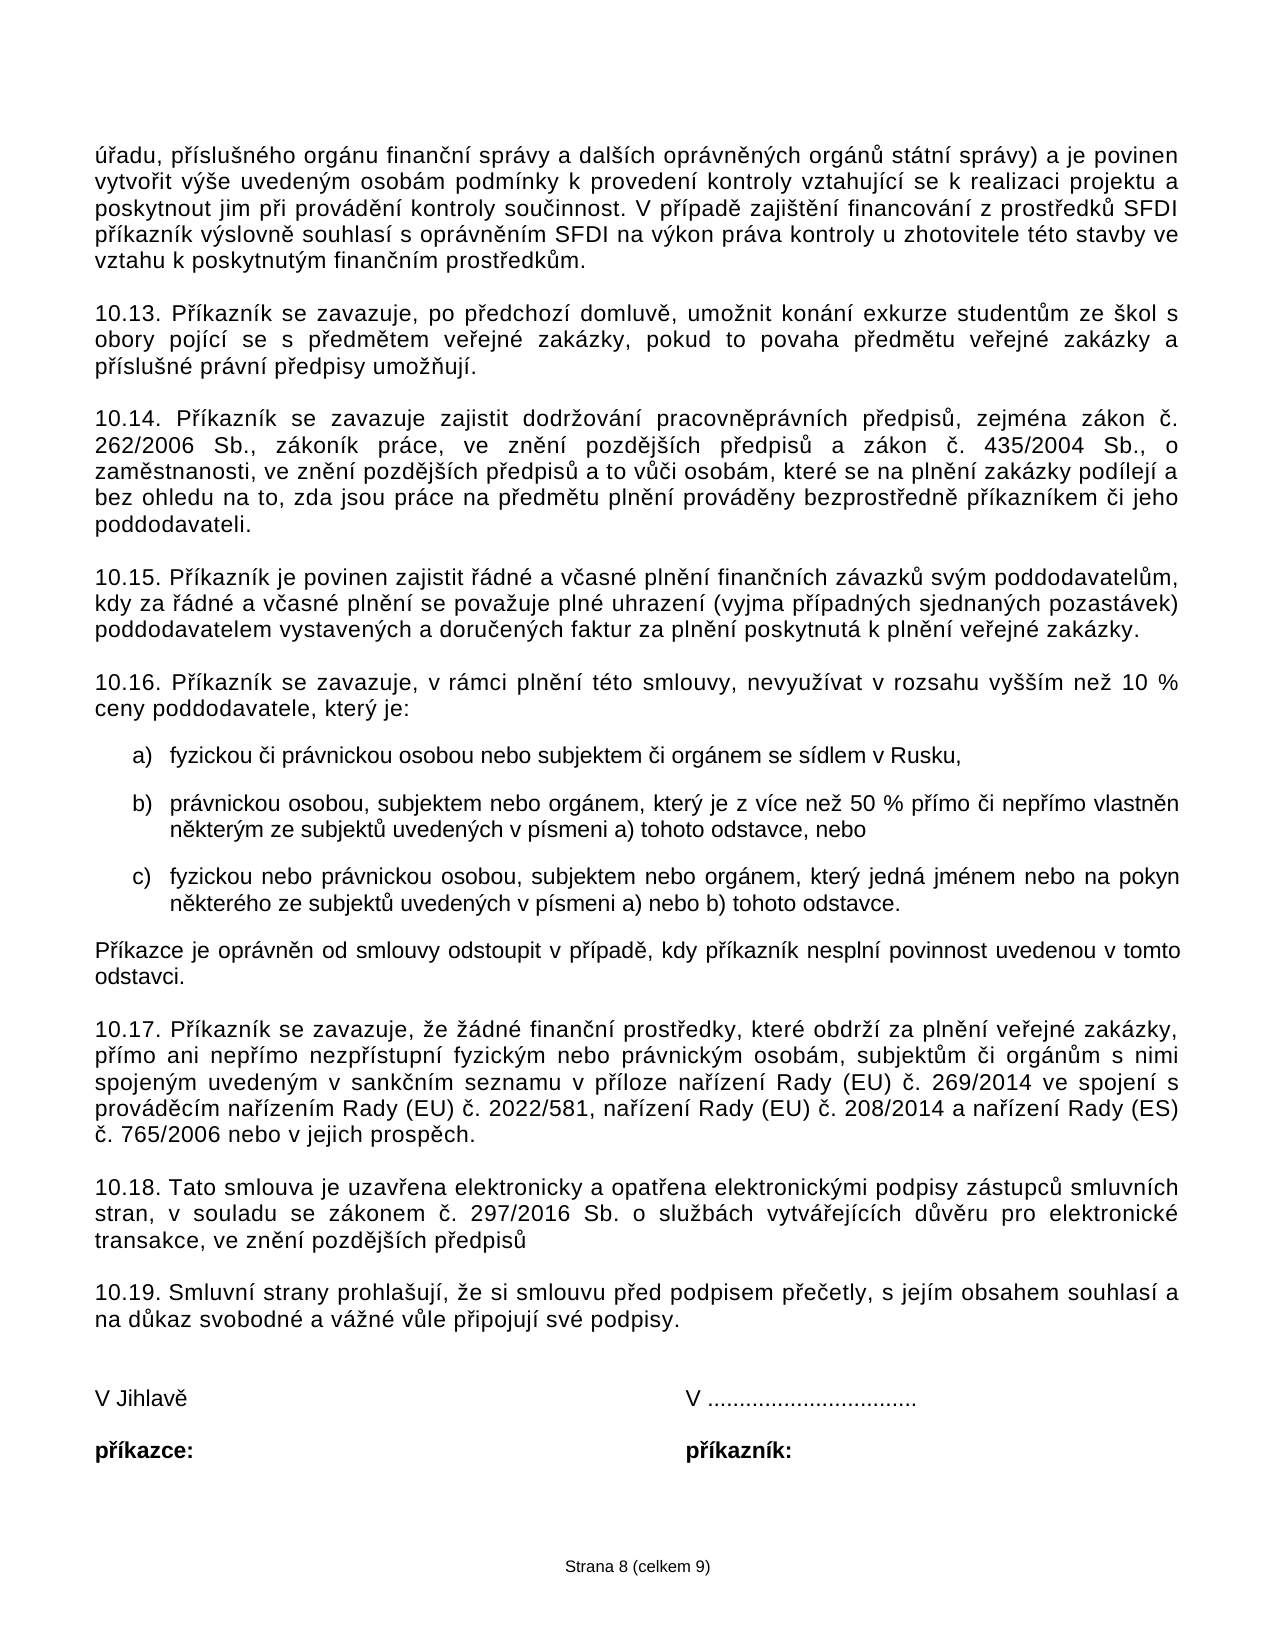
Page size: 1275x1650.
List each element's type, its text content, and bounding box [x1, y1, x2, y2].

text 10.13. Příkazník se zavazuje, po předchozí domluvě, umožnit konání exkurze studentům ze škol s obory pojící se s předmětem veřejné zakázky, pokud to povaha předmětu veřejné zakázky a příslušné právní předpisy umožňují. [94, 300, 1181, 379]
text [94, 142, 1181, 273]
text 10.19. Smluvní strany prohlašují, že si smlouvu před podpisem přečetly, s jejím obsahem souhlasí a na důkaz svobodné a vážné vůle připojují své podpisy. [94, 1279, 1181, 1332]
text příkazce: příkazník: [94, 1437, 1181, 1464]
text 10.18. Tato smlouva je uzavřena elektronicky a opatřena elektronickými podpisy zástupců smluvních stran, v souladu se zákonem č. 297/2016 Sb. o službách vytvářejících důvěru pro elektronické transakce, ve znění pozdějších předpisů [94, 1174, 1181, 1253]
list právnickou osobou, subjektem nebo orgánem, který je z více než 50 % přímo či nepřímo vlastněn některým ze subjektů uvedených v písmeni a) tohoto odstavce, nebo [132, 789, 1181, 842]
text Příkazce je oprávněn od smlouvy odstoupit v případě, kdy příkazník nesplní povinnost uvedenou v tomto odstavci. [94, 937, 1181, 989]
text 10.14. Příkazník se zavazuje zajistit dodržování pracovněprávních předpisů, zejména zákon č. 262/2006 Sb., zákoník práce, ve znění pozdějších předpisů a zákon č. 435/2004 Sb., o zaměstnanosti, ve znění pozdějších předpisů a to vůči osobám, které se na plnění zakázky podílejí a bez ohledu na to, zda jsou práce na předmětu plnění prováděny bezprostředně příkazníkem či jeho poddodavateli. [94, 405, 1181, 537]
list fyzickou či právnickou osobou nebo subjektem či orgánem se sídlem v Rusku, [132, 742, 1181, 769]
text 10.15. Příkazník je povinen zajistit řádné a včasné plnění finančních závazků svým poddodavatelům, kdy za řádné a včasné plnění se považuje plné uhrazení (vyjma případných sjednaných pozastávek) poddodavatelem vystavených a doručených faktur za plnění poskytnutá k plnění veřejné zakázky. [94, 563, 1181, 642]
text 10.17. Příkazník se zavazuje, že žádné finanční prostředky, které obdrží za plnění veřejné zakázky, přímo ani nepřímo nezpřístupní fyzickým nebo právnickým osobám, subjektům či orgánům s nimi spojeným uvedeným v sankčním seznamu v příloze nařízení Rady (EU) č. 269/2014 ve spojení s prováděcím nařízením Rady (EU) č. 2022/581, nařízení Rady (EU) č. 208/2014 a nařízení Rady (ES) č. 765/2006 nebo v jejich prospěch. [94, 1016, 1181, 1147]
text 10.16. Příkazník se zavazuje, v rámci plnění této smlouvy, nevyužívat v rozsahu vyšším než 10 % ceny poddodavatele, který je: [94, 669, 1181, 722]
list fyzickou nebo právnickou osobou, subjektem nebo orgánem, který jedná jménem nebo na pokyn některého ze subjektů uvedených v písmeni a) nebo b) tohoto odstavce. [132, 863, 1181, 916]
text V Jihlavě V ................................. [94, 1385, 1181, 1411]
